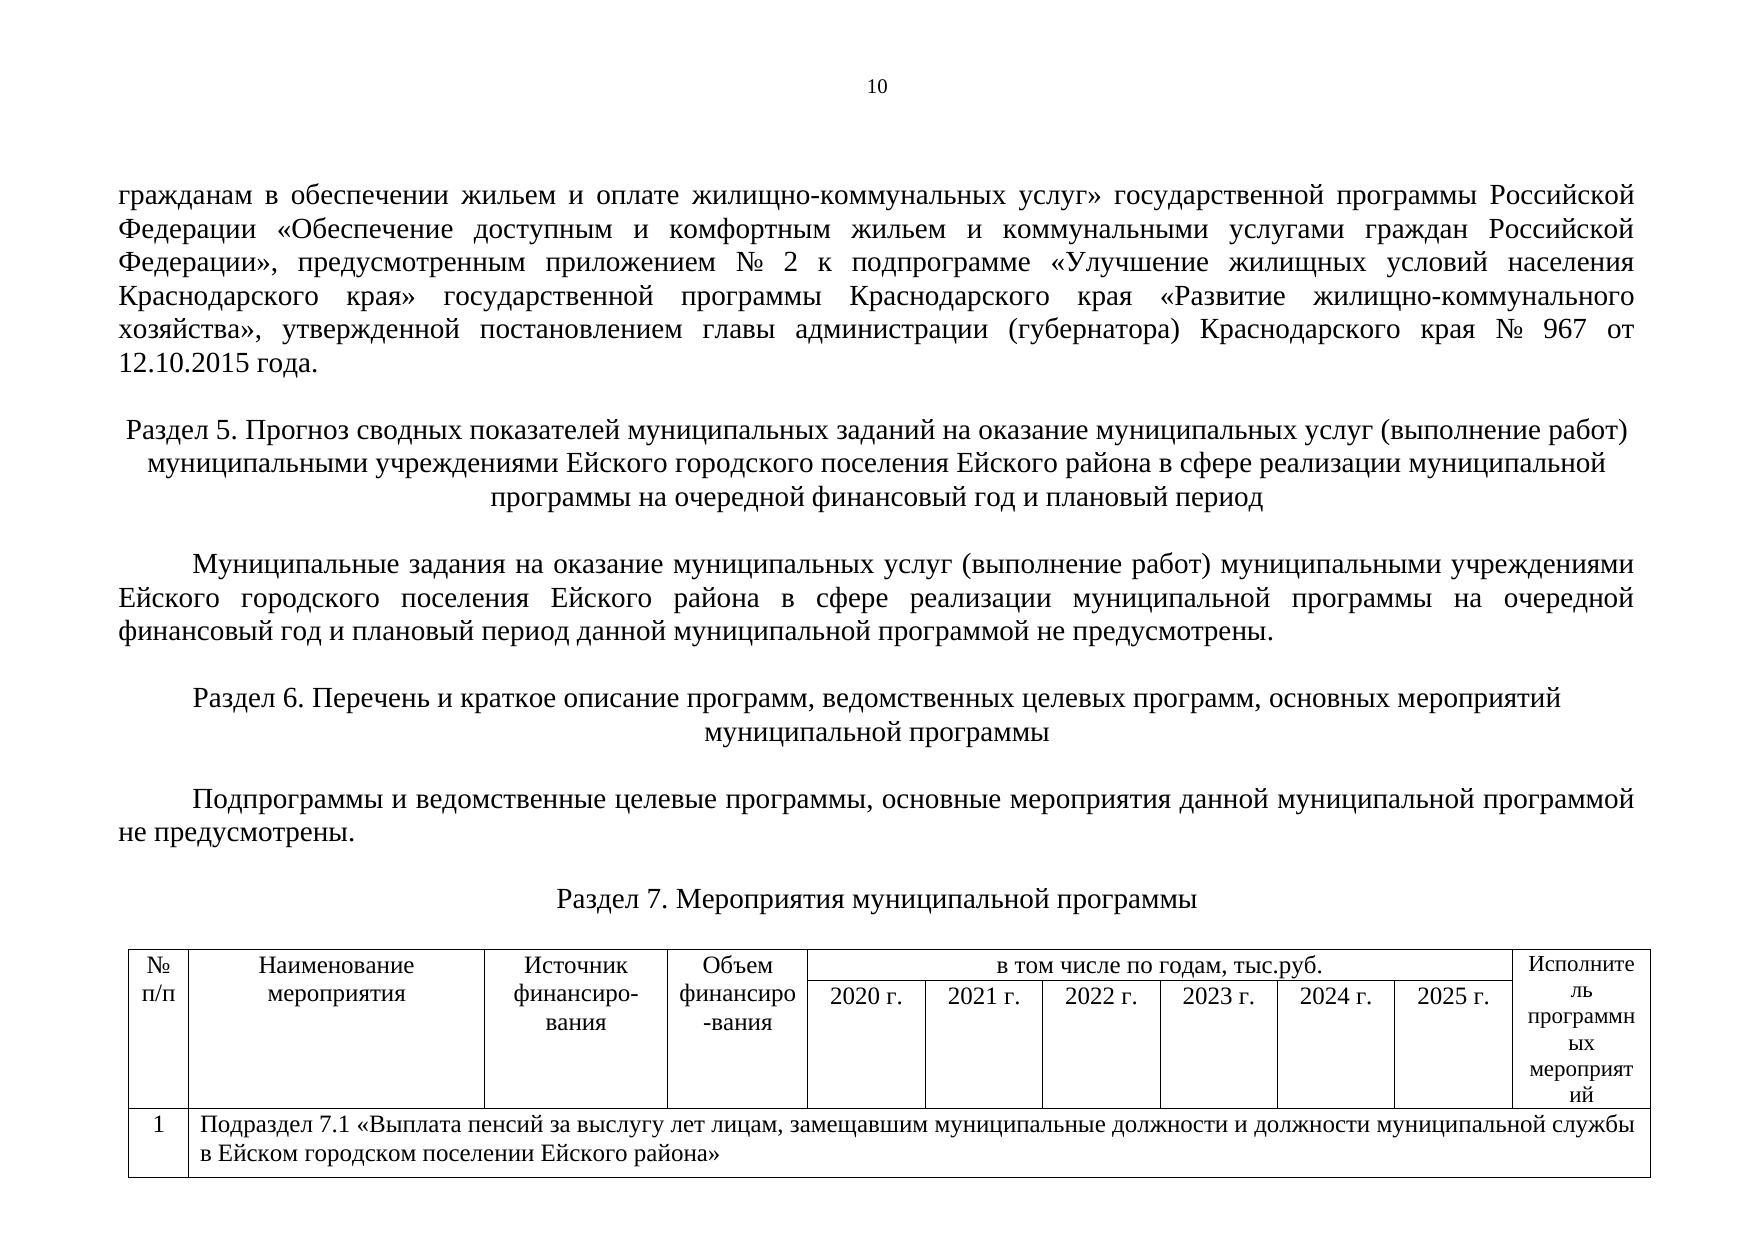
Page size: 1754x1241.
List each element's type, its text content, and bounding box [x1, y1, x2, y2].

text Подпрограммы и ведомственные целевые программы, основные мероприятия данной муниципальной программой не предусмотрены. [118, 781, 1636, 848]
table_header Источник финансиро-вания [485, 950, 667, 1108]
text Раздел 5. Прогноз сводных показателей муниципальных заданий на оказание муниципальных услуг (выполнение работ) муниципальными учреждениями Ейского городского поселения Ейского района в сфере реализации муниципальной программы на очередной финансовый год и плановый период [118, 412, 1636, 513]
table_header Исполнитель программных мероприятий [1513, 950, 1650, 1108]
table_cell 2020 г. [808, 981, 925, 1108]
text Муниципальные задания на оказание муниципальных услуг (выполнение работ) муниципальными учреждениями Ейского городского поселения Ейского района в сфере реализации муниципальной программы на очередной финансовый год и плановый период данной муниципальной программой не предусмотрены. [118, 546, 1636, 647]
table_header № п/п [129, 950, 188, 1108]
table_cell Подраздел 7.1 «Выплата пенсий за выслугу лет лицам, замещавшим муниципальные должности и должности муниципальной службы в Ейском городском поселении Ейского района» [189, 1109, 1650, 1177]
table_header Наименование мероприятия [189, 950, 484, 1108]
table_header Объем финансиро-вания [668, 950, 807, 1108]
text Раздел 6. Перечень и краткое описание программ, ведомственных целевых программ, основных мероприятий муниципальной программы [118, 680, 1636, 747]
table_cell 2024 г. [1278, 981, 1394, 1108]
text Раздел 7. Мероприятия муниципальной программы [118, 882, 1636, 915]
table_cell 2021 г. [926, 981, 1042, 1108]
table_cell 2025 г. [1395, 981, 1512, 1108]
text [118, 177, 1636, 378]
table_header в том числе по годам, тыс.руб. [808, 950, 1512, 980]
table_cell 2023 г. [1161, 981, 1277, 1108]
table_cell 1 [129, 1109, 188, 1177]
table_cell 2022 г. [1043, 981, 1160, 1108]
